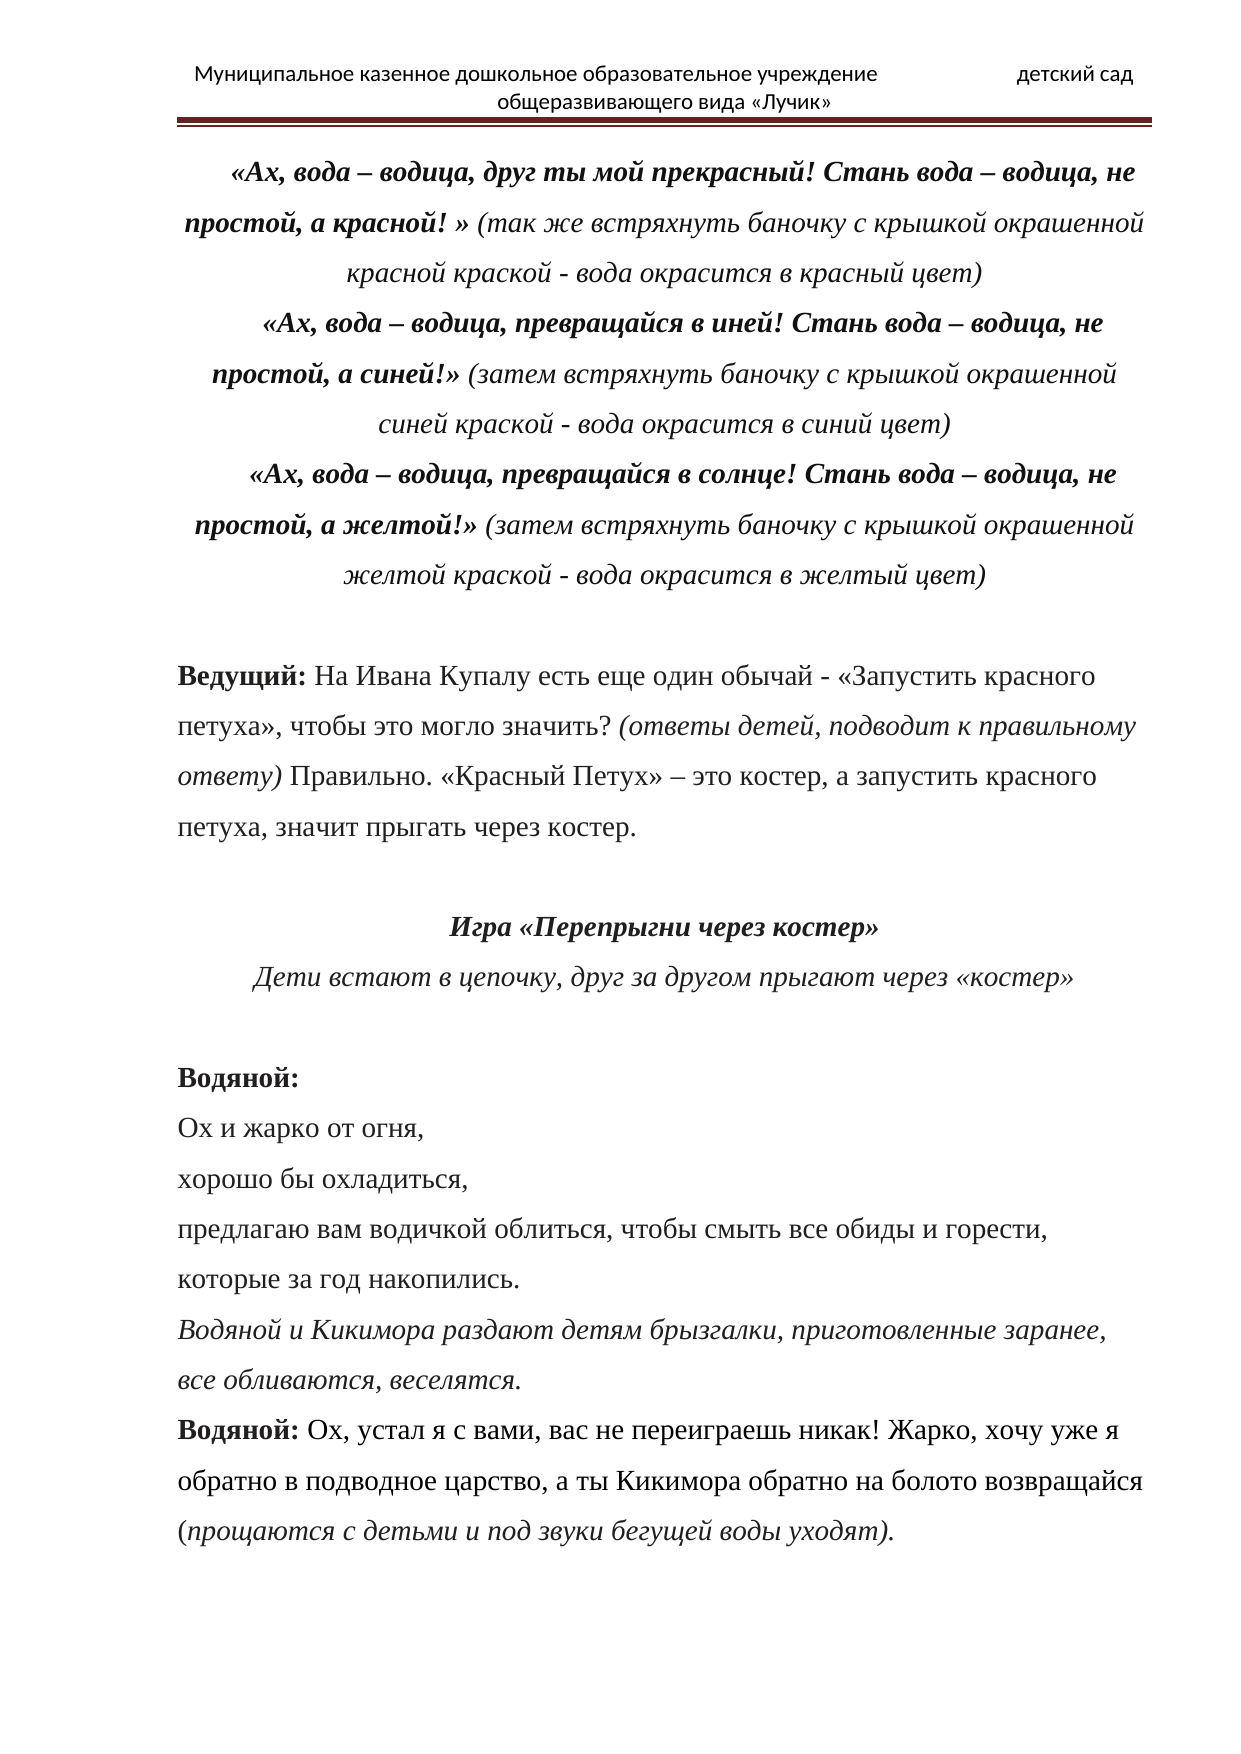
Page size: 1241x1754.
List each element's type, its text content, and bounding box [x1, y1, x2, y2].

text Водяной: [177, 1060, 1152, 1094]
text Водяной и Кикимора раздают детям брызгалки, приготовленные заранее, все обливаются, веселятся. [177, 1312, 1152, 1396]
text хорошо бы охладиться, [177, 1161, 1152, 1194]
text Дети встают в цепочку, друг за другом прыгают через «костер» [177, 959, 1152, 993]
text Ох и жарко от огня, [177, 1111, 1152, 1144]
text «Ах, вода – водица, друг ты мой прекрасный! Стань вода – водица, не простой, а красной! » (так же встряхнуть баночку с крышкой окрашенной красной краской - вода окрасится в красный цвет) [177, 154, 1152, 289]
text предлагаю вам водичкой облиться, чтобы смыть все обиды и горести, которые за год накопились. [177, 1211, 1152, 1295]
text «Ах, вода – водица, превращайся в иней! Стань вода – водица, не простой, а синей!» (затем встряхнуть баночку с крышкой окрашенной синей краской - вода окрасится в синий цвет) [177, 306, 1152, 440]
text Ведущий: На Ивана Купалу есть еще один обычай - «Запустить красного петуха», чтобы это могло значить? (ответы детей, подводит к правильному ответу) Правильно. «Красный Петух» – это костер, а запустить красного петуха, значит прыгать через костер. [177, 658, 1152, 842]
text Водяной: Ох, устал я с вами, вас не переиграешь никак! Жарко, хочу уже я обратно в подводное царство, а ты Кикимора обратно на болото возвращайся (прощаются с детьми и под звуки бегущей воды уходят). [177, 1412, 1152, 1547]
text «Ах, вода – водица, превращайся в солнце! Стань вода – водица, не простой, а желтой!» (затем встряхнуть баночку с крышкой окрашенной желтой краской - вода окрасится в желтый цвет) [177, 456, 1152, 591]
text Игра «Перепрыгни через костер» [177, 909, 1152, 943]
